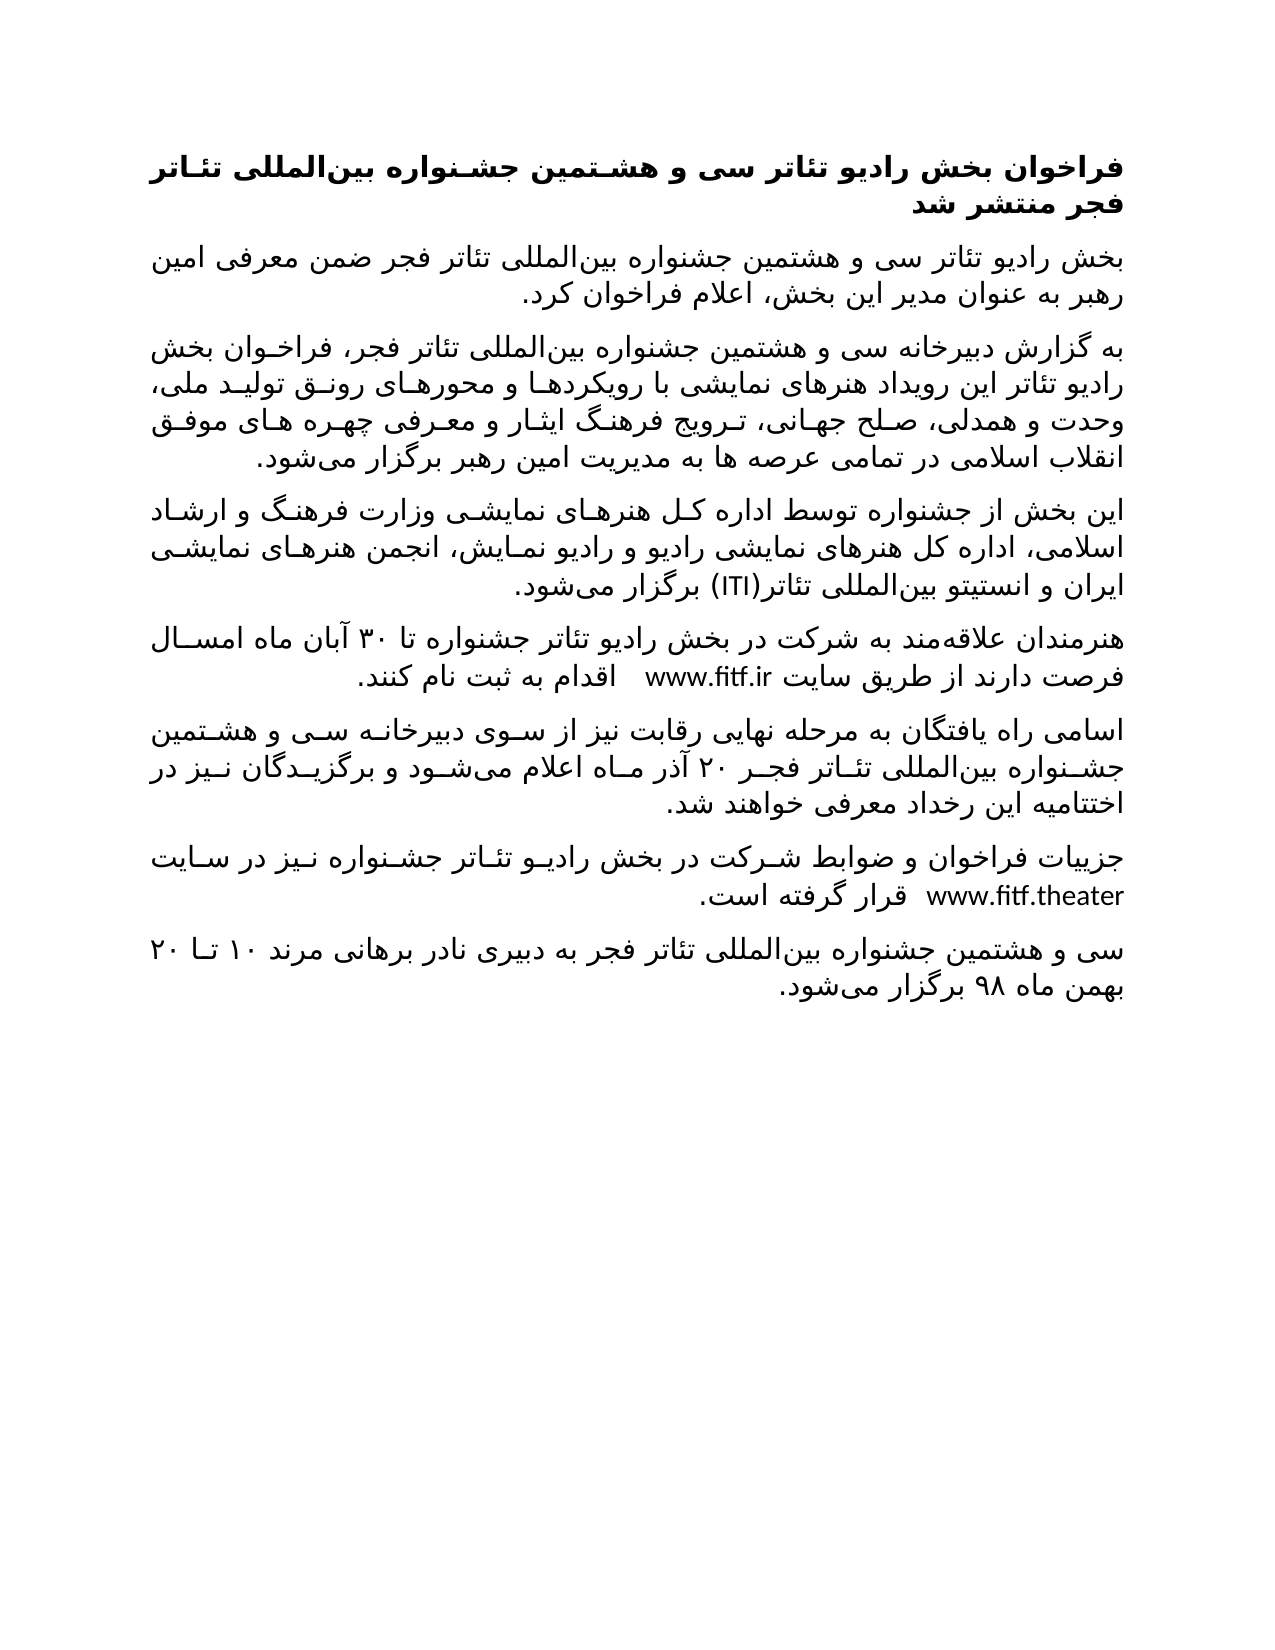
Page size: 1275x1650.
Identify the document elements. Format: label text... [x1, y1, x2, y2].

text فراخوان بخش رادیو تئاتر سی و هشتمین جشنواره بین‌المللی تئاتر فجر منتشر شد [150, 150, 1125, 221]
text جزییات فراخوان و ضوابط شرکت در بخش رادیو تئاتر جشنواره نیز در سایت www.fitf.theater قرار گرفته است. [150, 840, 1125, 913]
text اسامی راه یافتگان به مرحله نهایی رقابت نیز از سوی دبیرخانه سی و هشتمین جشنواره بین‌المللی تئاتر فجر ۲۰ آذر ماه اعلام می‌شود و برگزیدگان نیز در اختتامیه این رخداد معرفی خواهند شد. [150, 713, 1125, 821]
text به گزارش دبیرخانه سی و هشتمین جشنواره بین‌المللی تئاتر فجر، فراخوان بخش رادیو تئاتر این رویداد هنرهای نمایشی با رویکردها و محورهای رونق تولید ملی، وحدت و همدلی، صلح جهانی، ترویج فرهنگ ایثار و معرفی چهره های موفق انقلاب اسلامی در تمامی عرصه ها به مدیریت امین رهبر برگزار می‌شود. [150, 330, 1125, 474]
text این بخش از جشنواره توسط اداره کل هنرهای نمایشی وزارت فرهنگ و ارشاد اسلامی، اداره کل هنرهای نمایشی رادیو و رادیو نمایش، انجمن هنرهای نمایشی ایران و انستیتو بین‌المللی تئاتر(ITI) برگزار می‌شود. [150, 493, 1125, 602]
text سی و هشتمین جشنواره بین‌المللی تئاتر فجر به دبیری نادر برهانی مرند ۱۰ تا ۲۰ بهمن ماه ۹۸ برگزار می‌شود. [150, 932, 1125, 1003]
text هنرمندان علاقه‌مند به شرکت در بخش رادیو تئاتر جشنواره تا ۳۰ آبان ماه امسال فرصت دارند از طریق سایت www.fitf.ir اقدام به ثبت نام کنند. [150, 622, 1125, 694]
text بخش رادیو تئاتر سی و هشتمین جشنواره بین‌المللی تئاتر فجر ضمن معرفی امین رهبر به عنوان مدیر این بخش، اعلام فراخوان کرد. [150, 240, 1125, 311]
